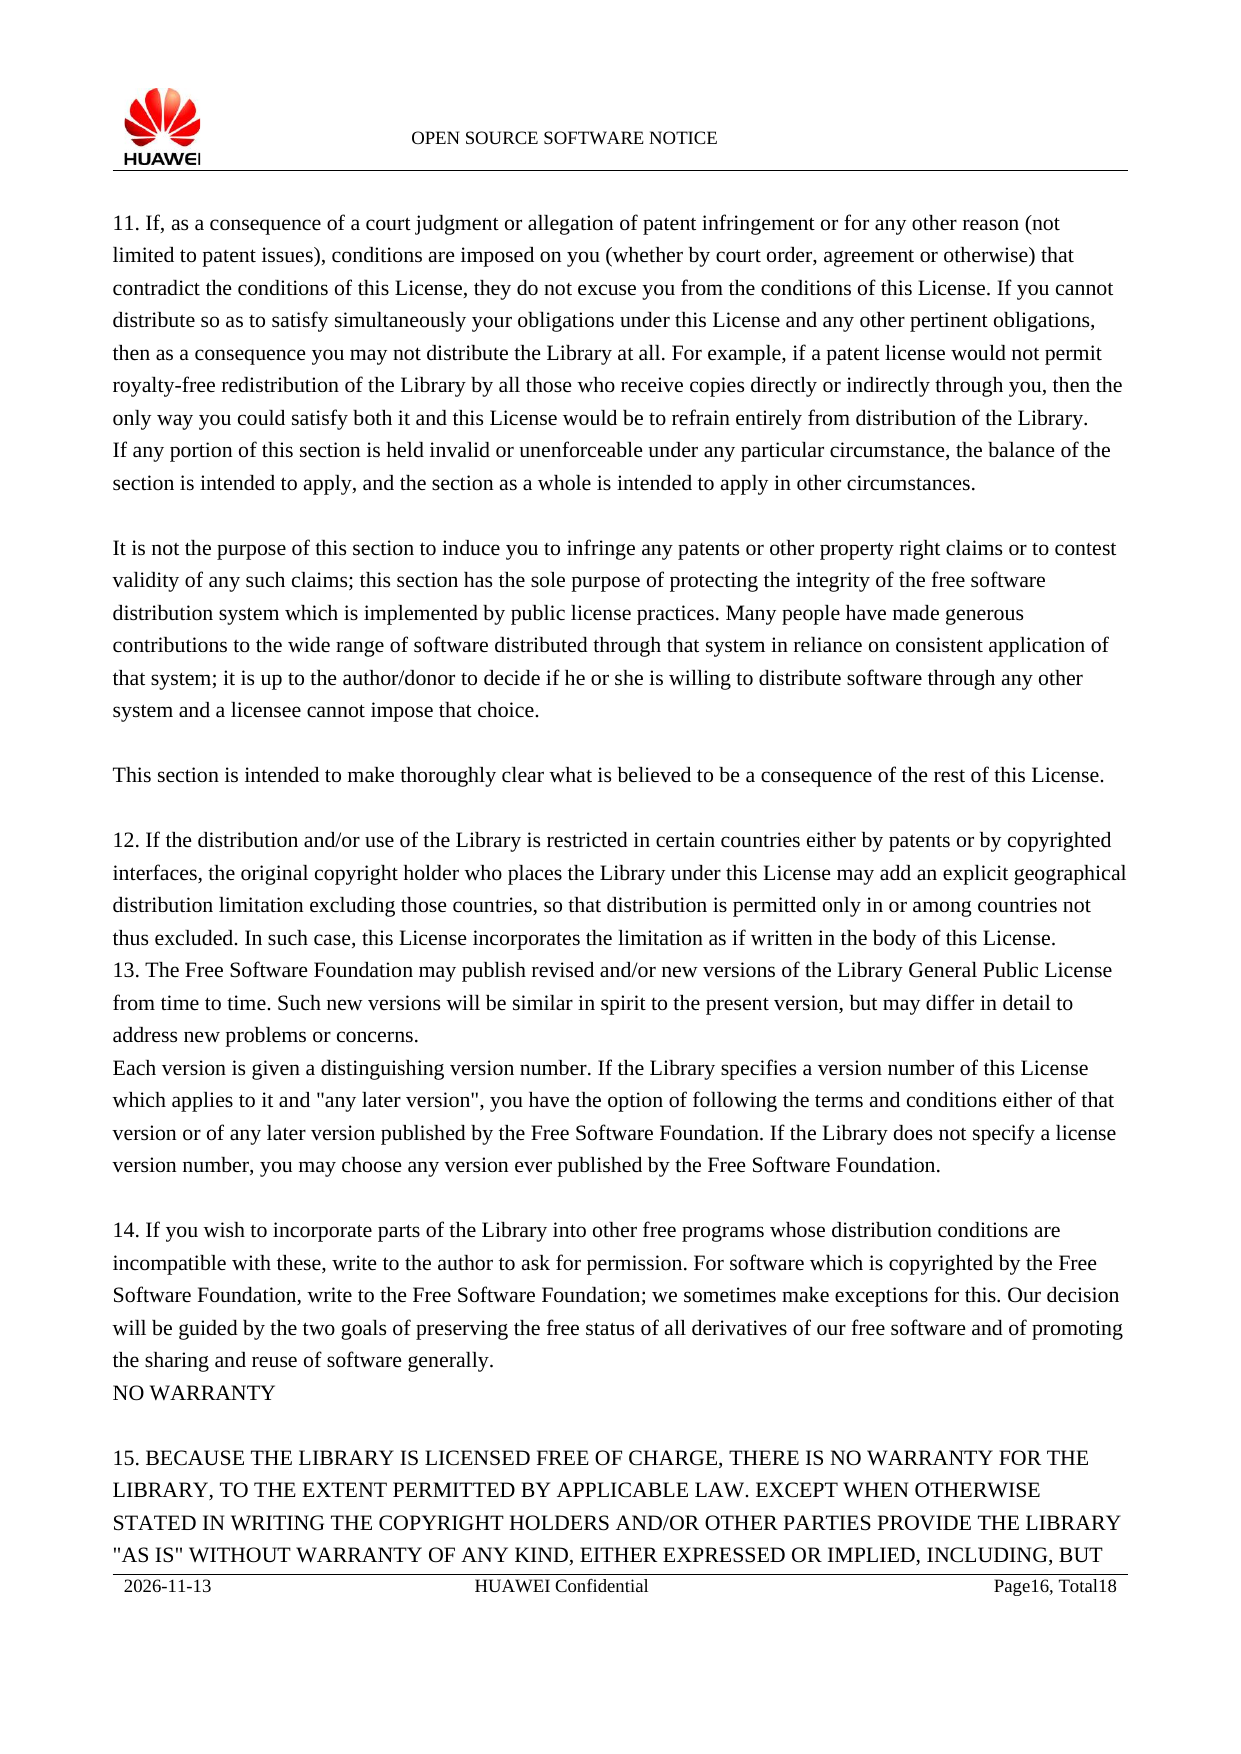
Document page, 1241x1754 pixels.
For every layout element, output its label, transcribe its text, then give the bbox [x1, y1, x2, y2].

picture [124, 88, 201, 165]
